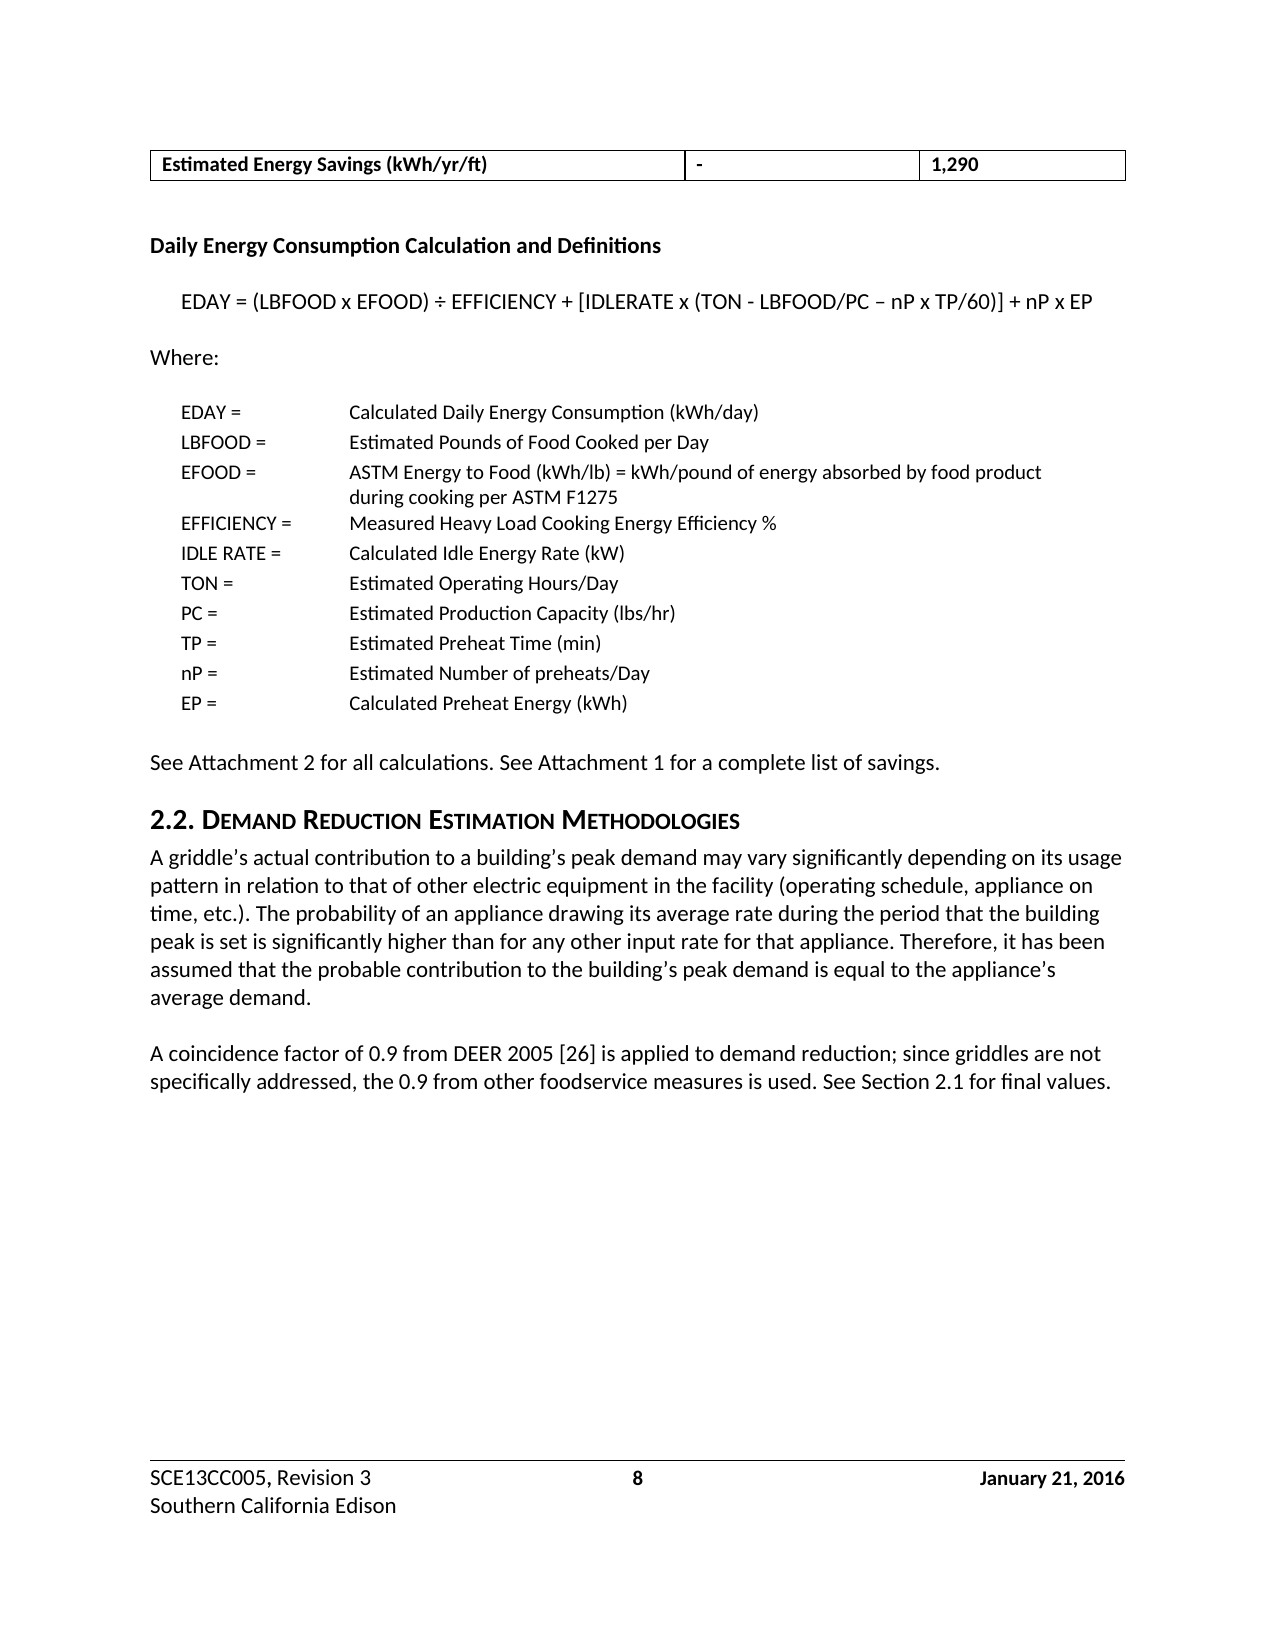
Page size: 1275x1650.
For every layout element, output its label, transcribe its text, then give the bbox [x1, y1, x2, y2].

table_cell TP = [170, 630, 338, 660]
table_cell ASTM Energy to Food (kWh/lb) = kWh/pound of energy absorbed by food product during cooking per ASTM F1275 [338, 459, 1106, 510]
text A griddle’s actual contribution to a building’s peak demand may vary significantly depending on its usage pattern in relation to that of other electric equipment in the facility (operating schedule, appliance on time, etc.). The probability of an appliance drawing its average rate during the period that the building peak is set is significantly higher than for any other input rate for that appliance. Therefore, it has been assumed that the probable contribution to the building’s peak demand is equal to the appliance’s average demand. [150, 843, 1125, 1011]
table_cell EP = [170, 690, 338, 720]
table_cell nP = [170, 660, 338, 690]
table_cell Estimated Preheat Time (min) [338, 630, 1106, 660]
table_cell - [686, 151, 919, 180]
table_cell EFOOD = [170, 459, 338, 510]
table_cell Estimated Production Capacity (lbs/hr) [338, 600, 1106, 630]
table_cell EFFICIENCY = [170, 510, 338, 540]
table_cell Estimated Operating Hours/Day [338, 570, 1106, 600]
table_cell Calculated Preheat Energy (kWh) [338, 690, 1106, 720]
table_cell IDLE RATE = [170, 540, 338, 570]
table_header EDAY = [170, 399, 338, 429]
table_cell Measured Heavy Load Cooking Energy Efficiency % [338, 510, 1106, 540]
table_cell Estimated Number of preheats/Day [338, 660, 1106, 690]
text A coincidence factor of 0.9 from DEER 2005 [26] is applied to demand reduction; since griddles are not specifically addressed, the 0.9 from other foodservice measures is used. See Section 2.1 for final values. [150, 1039, 1125, 1095]
table_cell LBFOOD = [170, 429, 338, 459]
subtitle 2.2. Demand Reduction Estimation Methodologies [150, 801, 1125, 837]
table_cell PC = [170, 600, 338, 630]
text EDAY = (LBFOOD x EFOOD) ÷ EFFICIENCY + [IDLERATE x (TON - LBFOOD/PC – nP x TP/60)] + nP x EP [150, 287, 1125, 315]
table_cell Estimated Energy Savings (kWh/yr/ft) [151, 151, 684, 180]
text Where: [150, 343, 1125, 371]
table_cell 1,290 [920, 151, 1125, 180]
text See Attachment 2 for all calculations. See Attachment 1 for a complete list of savings. [150, 748, 1125, 776]
table_cell Estimated Pounds of Food Cooked per Day [338, 429, 1106, 459]
table_cell TON = [170, 570, 338, 600]
text Daily Energy Consumption Calculation and Definitions [150, 231, 1125, 259]
table_header Calculated Daily Energy Consumption (kWh/day) [338, 399, 1106, 429]
table_cell Calculated Idle Energy Rate (kW) [338, 540, 1106, 570]
